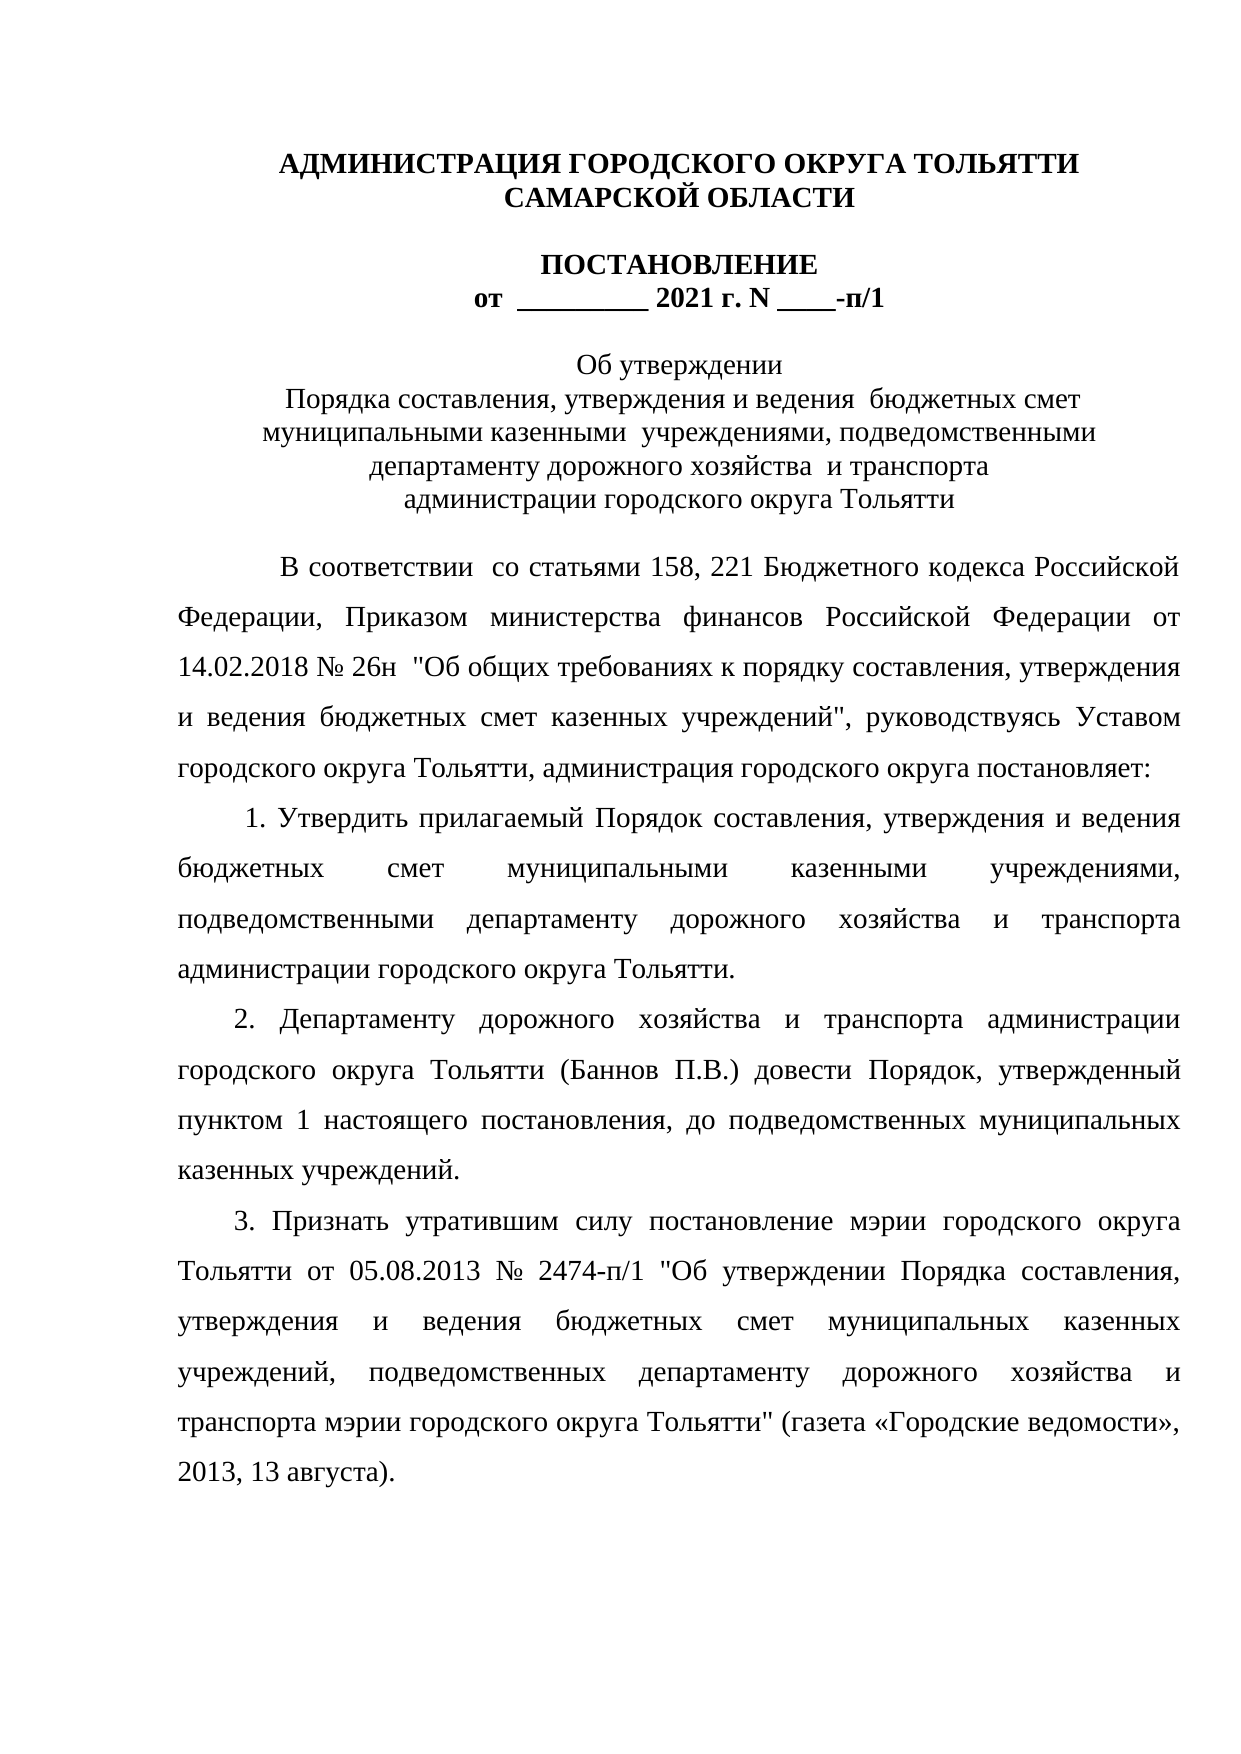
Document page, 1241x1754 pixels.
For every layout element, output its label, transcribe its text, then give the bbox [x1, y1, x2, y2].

text Об утверждении [177, 347, 1181, 381]
text ПОСТАНОВЛЕНИЕ [177, 247, 1181, 280]
text 1. Утвердить прилагаемый Порядок составления, утверждения и ведения бюджетных смет муниципальными казенными учреждениями, подведомственными департаменту дорожного хозяйства и транспорта администрации городского округа Тольятти. [177, 800, 1181, 985]
text 3. Признать утратившим силу постановление мэрии городского округа Тольятти от 05.08.2013 № 2474-п/1 "Об утверждении Порядка составления, утверждения и ведения бюджетных смет муниципальных казенных учреждений, подведомственных департаменту дорожного хозяйства и транспорта мэрии городского округа Тольятти" (газета «Городские ведомости», 2013, 13 августа). [177, 1203, 1181, 1488]
text АДМИНИСТРАЦИЯ ГОРОДСКОГО ОКРУГА ТОЛЬЯТТИ [177, 146, 1181, 180]
text 2. Департаменту дорожного хозяйства и транспорта администрации городского округа Тольятти (Баннов П.В.) довести Порядок, утвержденный пунктом 1 настоящего постановления, до подведомственных муниципальных казенных учреждений. [177, 1001, 1181, 1186]
text администрации городского округа Тольятти [177, 482, 1181, 515]
text Порядка составления, утверждения и ведения бюджетных смет муниципальными казенными учреждениями, подведомственными департаменту дорожного хозяйства и транспорта [177, 381, 1181, 482]
text от _________ 2021 г. N ____-п/1 [177, 280, 1181, 314]
text В соответствии со статьями 158, 221 Бюджетного кодекса Российской Федерации, Приказом министерства финансов Российской Федерации от 14.02.2018 № 26н "Об общих требованиях к порядку составления, утверждения и ведения бюджетных смет казенных учреждений", руководствуясь Уставом городского округа Тольятти, администрация городского округа постановляет: [177, 549, 1181, 783]
text САМАРСКОЙ ОБЛАСТИ [177, 180, 1181, 213]
